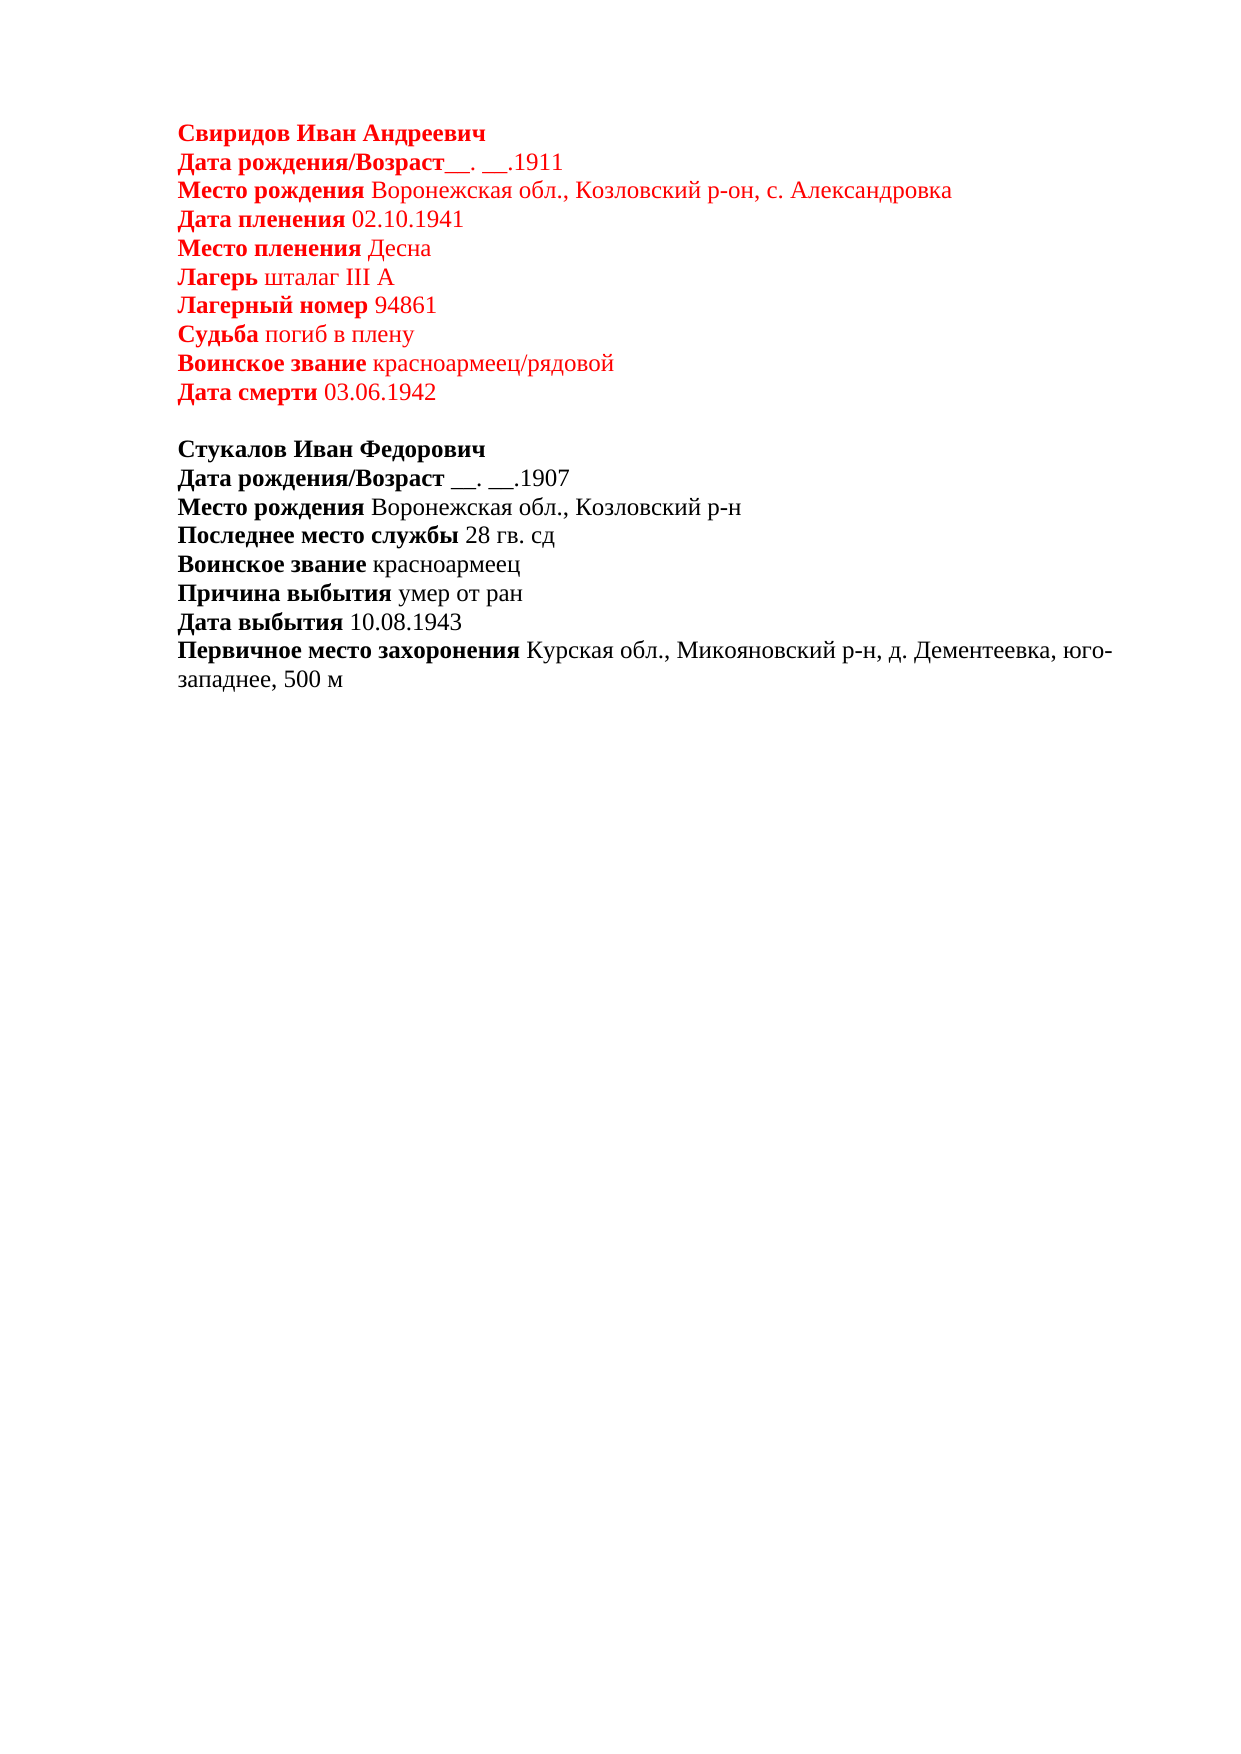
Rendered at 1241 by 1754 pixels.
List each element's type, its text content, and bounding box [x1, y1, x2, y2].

text Место рождения Воронежская обл., Козловский р-он, с. Александровка [177, 176, 1152, 204]
text Лагерь шталаг III A [177, 262, 1152, 291]
text Дата выбытия 10.08.1943 [177, 607, 1152, 636]
text Воинское звание красноармеец/рядовой [177, 348, 1152, 377]
text Последнее место службы 28 гв. сд [177, 521, 1152, 549]
text Место рождения Воронежская обл., Козловский р-н [177, 492, 1152, 521]
text Воинское звание красноармеец [177, 549, 1152, 578]
text Свиридов Иван Андреевич [177, 118, 1152, 147]
text Дата рождения/Возраст __. __.1907 [177, 463, 1152, 492]
text Первичное место захоронения Курская обл., Микояновский р-н, д. Дементеевка, юго-западнее, 500 м [177, 636, 1152, 693]
text Причина выбытия умер от ран [177, 578, 1152, 607]
text Стукалов Иван Федорович [177, 434, 1152, 463]
text Дата смерти 03.06.1942 [177, 377, 1152, 406]
text Место пленения Десна [177, 233, 1152, 262]
text Дата рождения/Возраст__. __.1911 [177, 147, 1152, 176]
text Судьба погиб в плену [177, 319, 1152, 348]
text Лагерный номер 94861 [177, 291, 1152, 319]
text Дата пленения 02.10.1941 [177, 204, 1152, 233]
